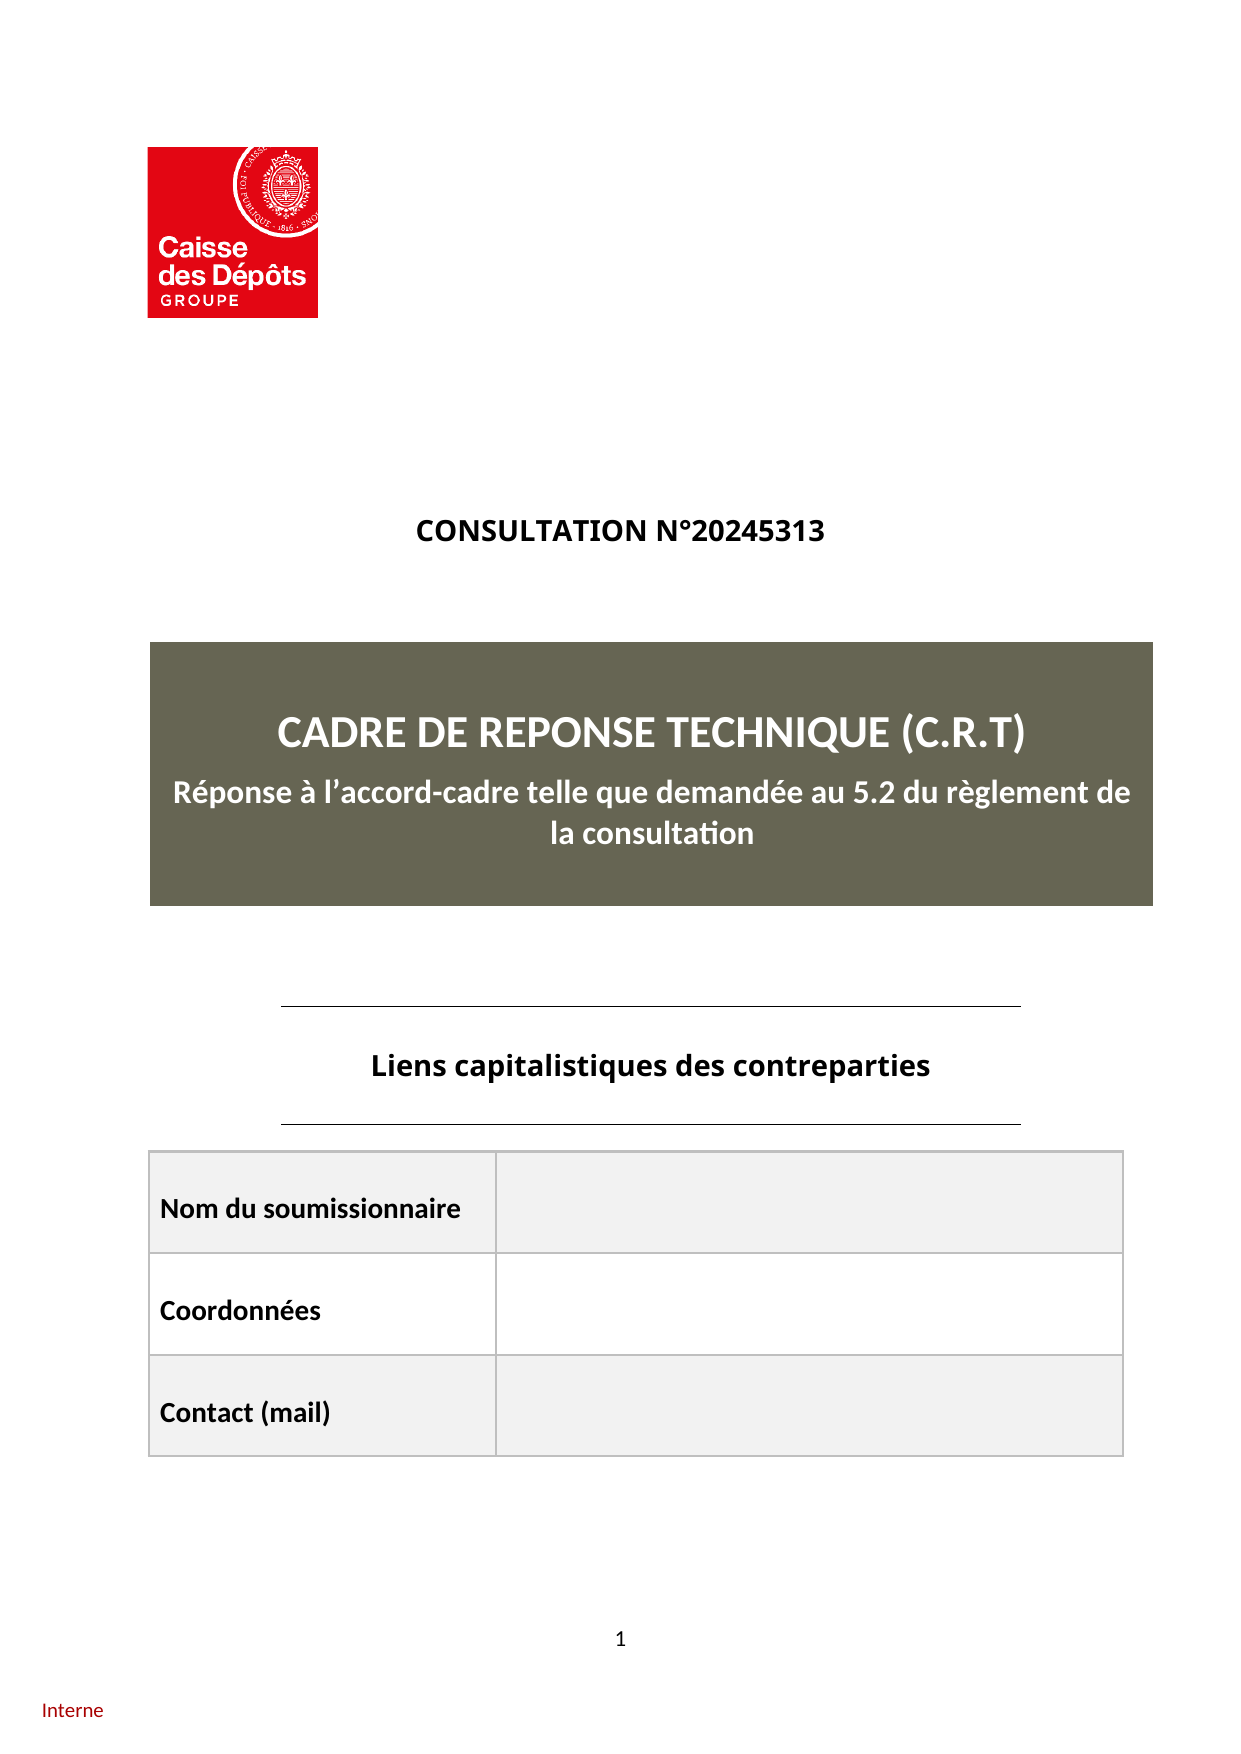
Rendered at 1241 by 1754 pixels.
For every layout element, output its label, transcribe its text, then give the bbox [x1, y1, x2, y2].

table_cell Contact (mail) [150, 1356, 495, 1455]
table_header [150, 642, 1153, 906]
table_cell Coordonnées [150, 1254, 495, 1353]
text CONSULTATION N°20245313 [150, 510, 1091, 550]
table_header Liens capitalistiques des contreparties [281, 1007, 1021, 1124]
table_header [497, 1153, 1122, 1252]
table_cell [497, 1254, 1122, 1353]
picture [147, 147, 318, 318]
table_header Nom du soumissionnaire [150, 1153, 495, 1252]
table_cell [497, 1356, 1122, 1455]
